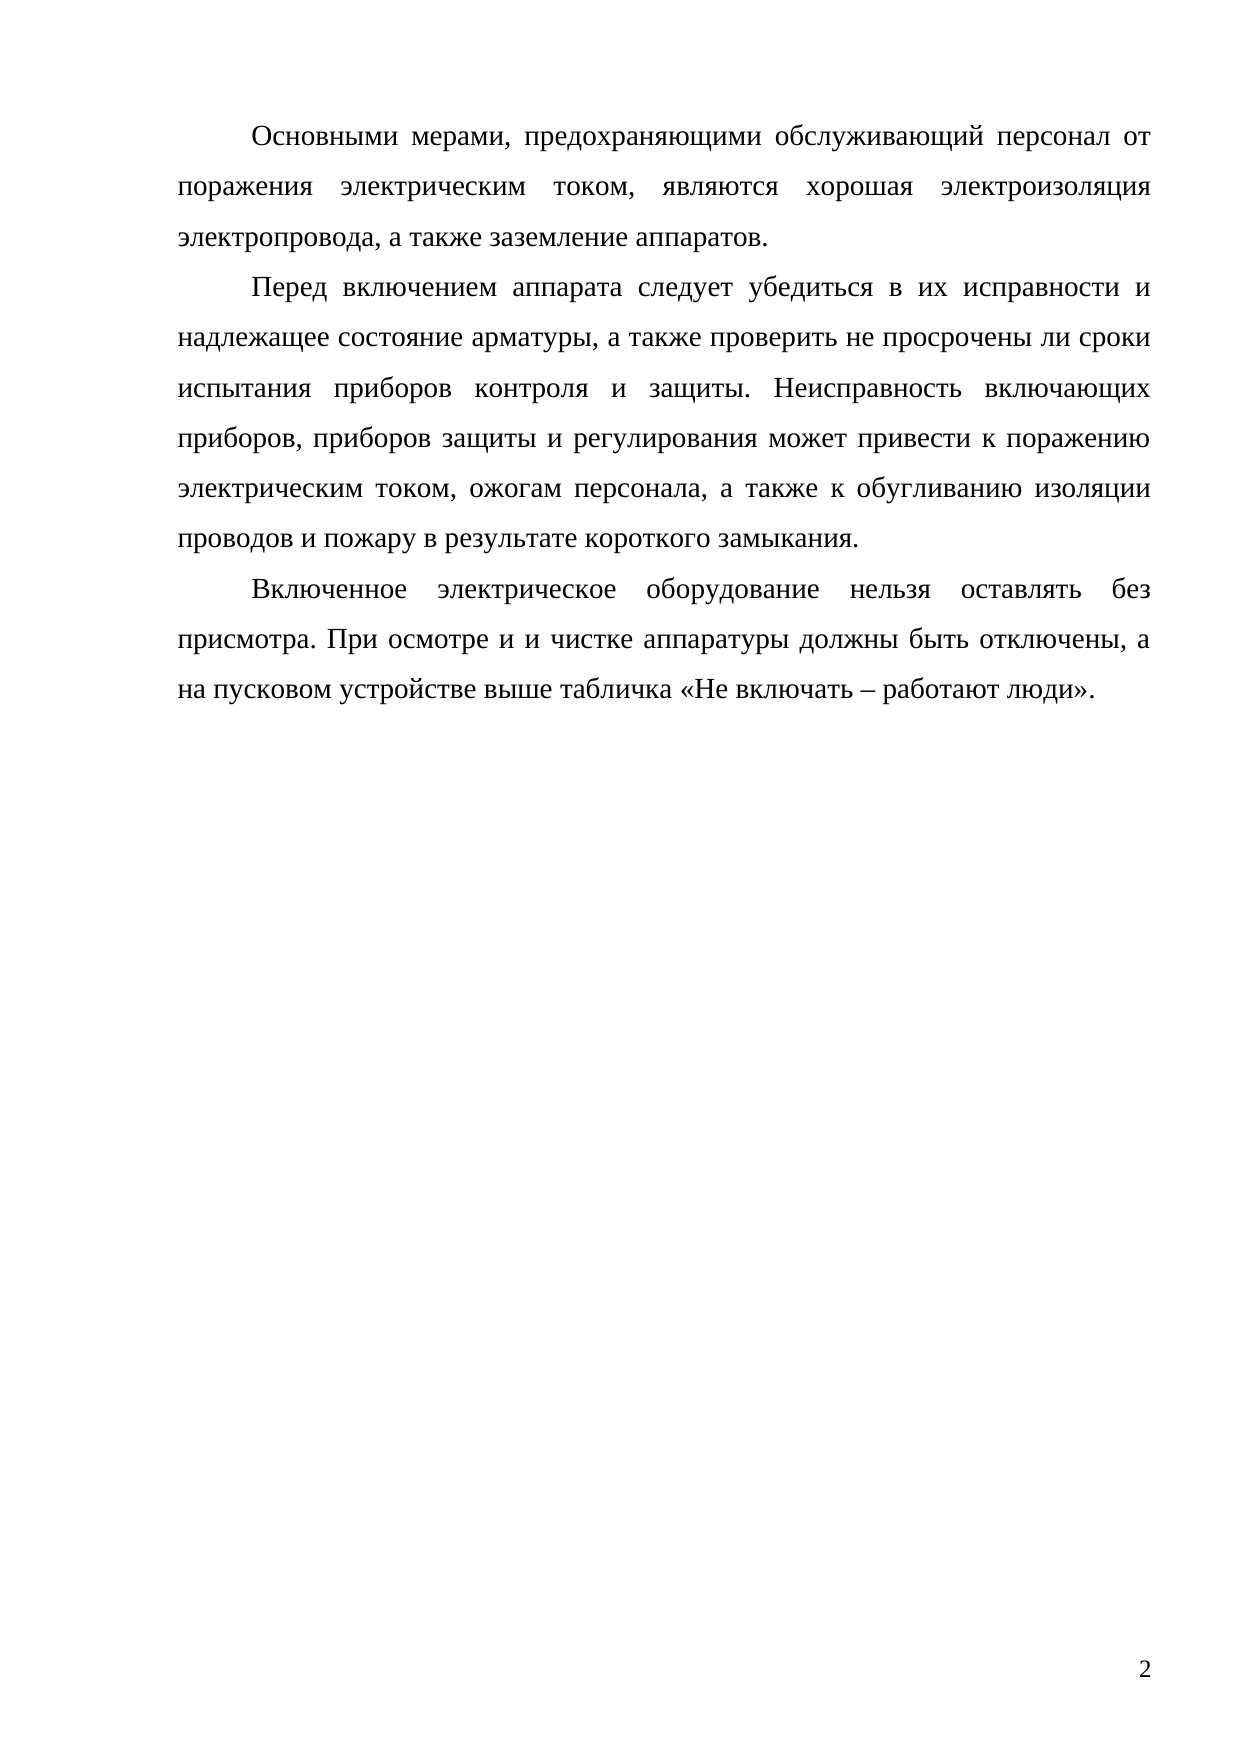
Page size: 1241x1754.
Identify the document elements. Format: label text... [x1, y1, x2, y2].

text Включенное электрическое оборудование нельзя оставлять без присмотра. При осмотре и и чистке аппаратуры должны быть отключены, а на пусковом устройстве выше табличка «Не включать – работают люди». [177, 571, 1152, 705]
text Основными мерами, предохраняющими обслуживающий персонал от поражения электрическим током, являются хорошая электроизоляция электропровода, а также заземление аппаратов. [177, 118, 1152, 252]
text Перед включением аппарата следует убедиться в их исправности и надлежащее состояние арматуры, а также проверить не просрочены ли сроки испытания приборов контроля и защиты. Неисправность включающих приборов, приборов защиты и регулирования может привести к поражению электрическим током, ожогам персонала, а также к обугливанию изоляции проводов и пожару в результате короткого замыкания. [177, 269, 1152, 554]
